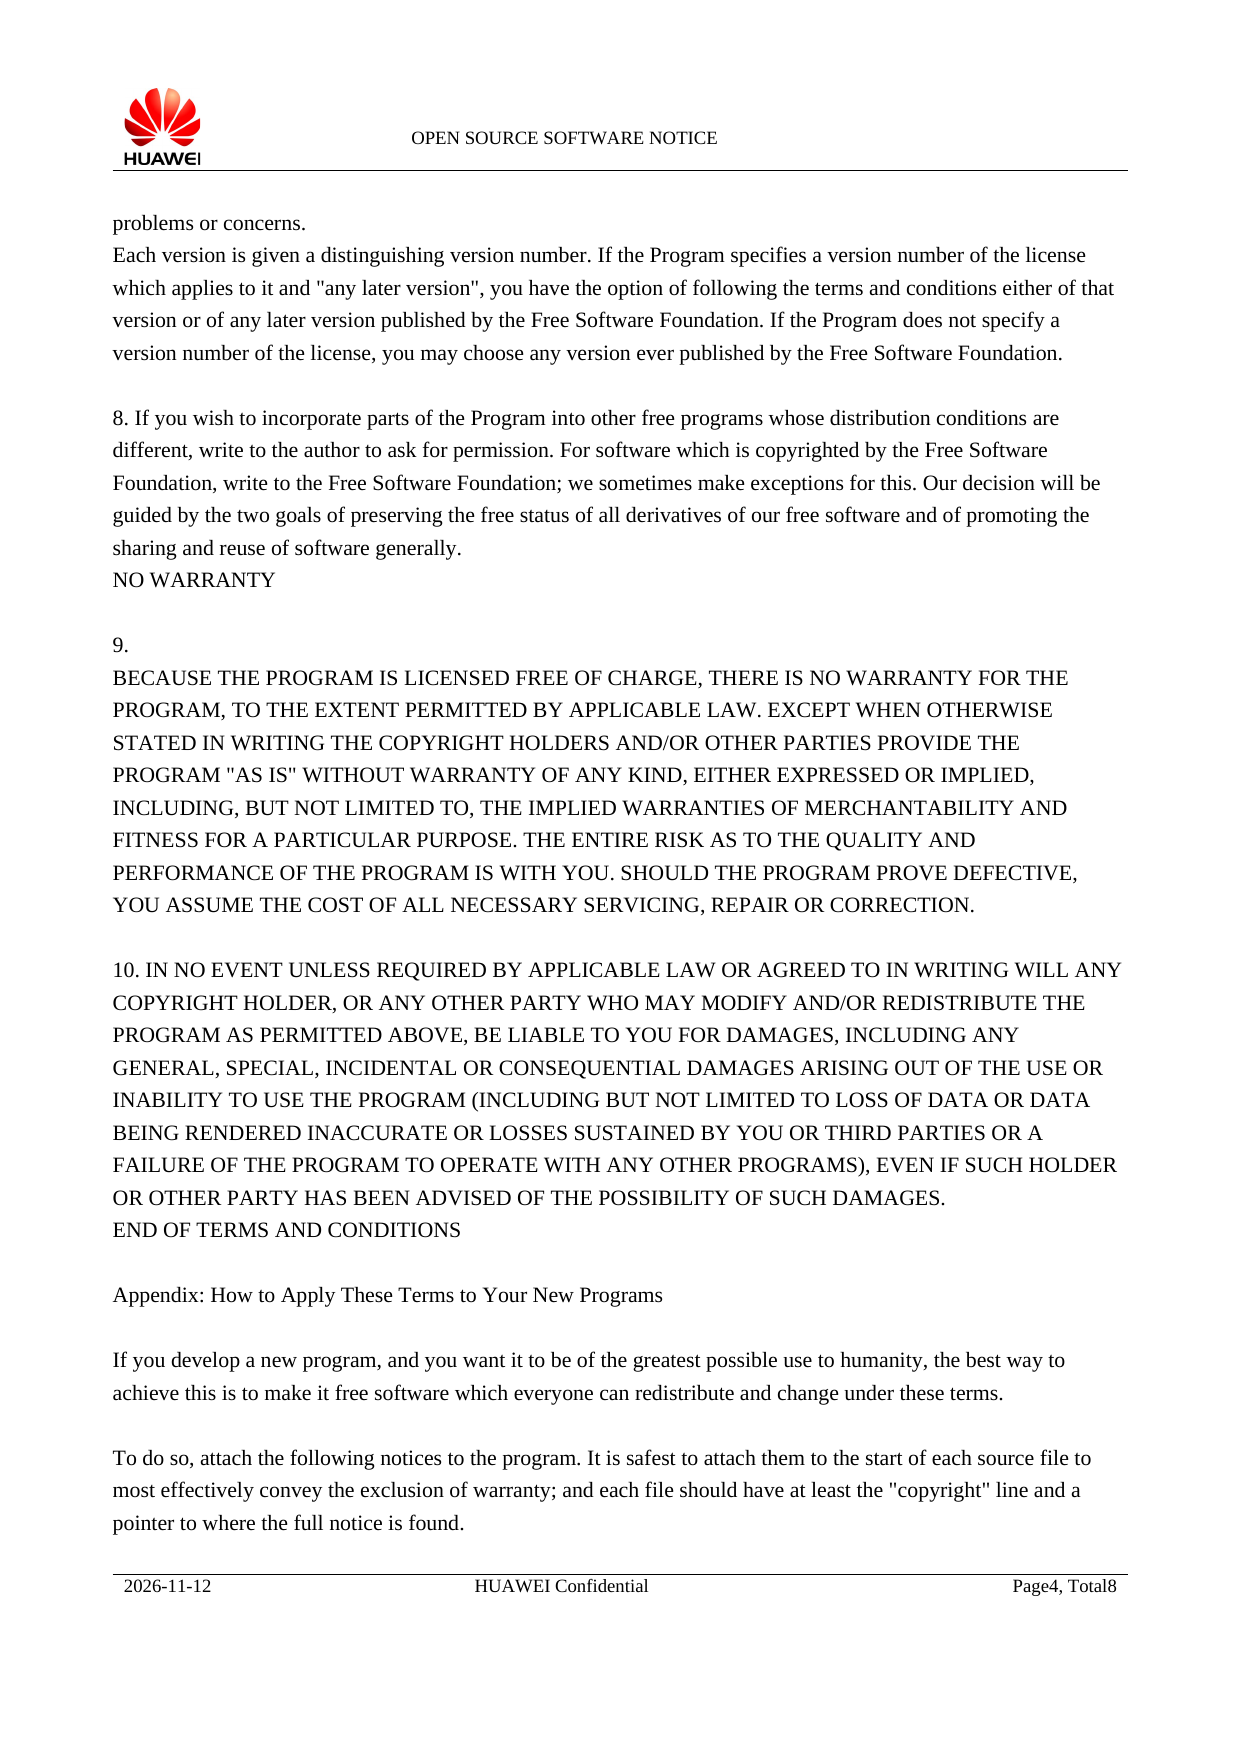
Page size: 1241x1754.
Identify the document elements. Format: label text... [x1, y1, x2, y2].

text 8. If you wish to incorporate parts of the Program into other free programs whose distribution conditions are different, write to the author to ask for permission. For software which is copyrighted by the Free Software Foundation, write to the Free Software Foundation; we sometimes make exceptions for this. Our decision will be guided by the two goals of preserving the free status of all derivatives of our free software and of promoting the sharing and reuse of software generally. [112, 401, 1128, 564]
picture [124, 88, 201, 165]
text BECAUSE THE PROGRAM IS LICENSED FREE OF CHARGE, THERE IS NO WARRANTY FOR THE PROGRAM, TO THE EXTENT PERMITTED BY APPLICABLE LAW. EXCEPT WHEN OTHERWISE STATED IN WRITING THE COPYRIGHT HOLDERS AND/OR OTHER PARTIES PROVIDE THE PROGRAM "AS IS" WITHOUT WARRANTY OF ANY KIND, EITHER EXPRESSED OR IMPLIED, INCLUDING, BUT NOT LIMITED TO, THE IMPLIED WARRANTIES OF MERCHANTABILITY AND FITNESS FOR A PARTICULAR PURPOSE. THE ENTIRE RISK AS TO THE QUALITY AND PERFORMANCE OF THE PROGRAM IS WITH YOU. SHOULD THE PROGRAM PROVE DEFECTIVE, YOU ASSUME THE COST OF ALL NECESSARY SERVICING, REPAIR OR CORRECTION. [112, 661, 1128, 921]
text 10. IN NO EVENT UNLESS REQUIRED BY APPLICABLE LAW OR AGREED TO IN WRITING WILL ANY COPYRIGHT HOLDER, OR ANY OTHER PARTY WHO MAY MODIFY AND/OR REDISTRIBUTE THE PROGRAM AS PERMITTED ABOVE, BE LIABLE TO YOU FOR DAMAGES, INCLUDING ANY GENERAL, SPECIAL, INCIDENTAL OR CONSEQUENTIAL DAMAGES ARISING OUT OF THE USE OR INABILITY TO USE THE PROGRAM (INCLUDING BUT NOT LIMITED TO LOSS OF DATA OR DATA BEING RENDERED INACCURATE OR LOSSES SUSTAINED BY YOU OR THIRD PARTIES OR A FAILURE OF THE PROGRAM TO OPERATE WITH ANY OTHER PROGRAMS), EVEN IF SUCH HOLDER OR OTHER PARTY HAS BEEN ADVISED OF THE POSSIBILITY OF SUCH DAMAGES. [112, 954, 1128, 1214]
text NO WARRANTY [112, 564, 1128, 596]
text 9. [112, 629, 1128, 661]
text Appendix: How to Apply These Terms to Your New Programs [112, 1279, 1128, 1311]
text Each version is given a distinguishing version number. If the Program specifies a version number of the license which applies to it and "any later version", you have the option of following the terms and conditions either of that version or of any later version published by the Free Software Foundation. If the Program does not specify a version number of the license, you may choose any version ever published by the Free Software Foundation. [112, 239, 1128, 369]
text To do so, attach the following notices to the program. It is safest to attach them to the start of each source file to most effectively convey the exclusion of warranty; and each file should have at least the "copyright" line and a pointer to where the full notice is found. [112, 1441, 1128, 1539]
text If you develop a new program, and you want it to be of the greatest possible use to humanity, the best way to achieve this is to make it free software which everyone can redistribute and change under these terms. [112, 1344, 1128, 1409]
text END OF TERMS AND CONDITIONS [112, 1214, 1128, 1246]
